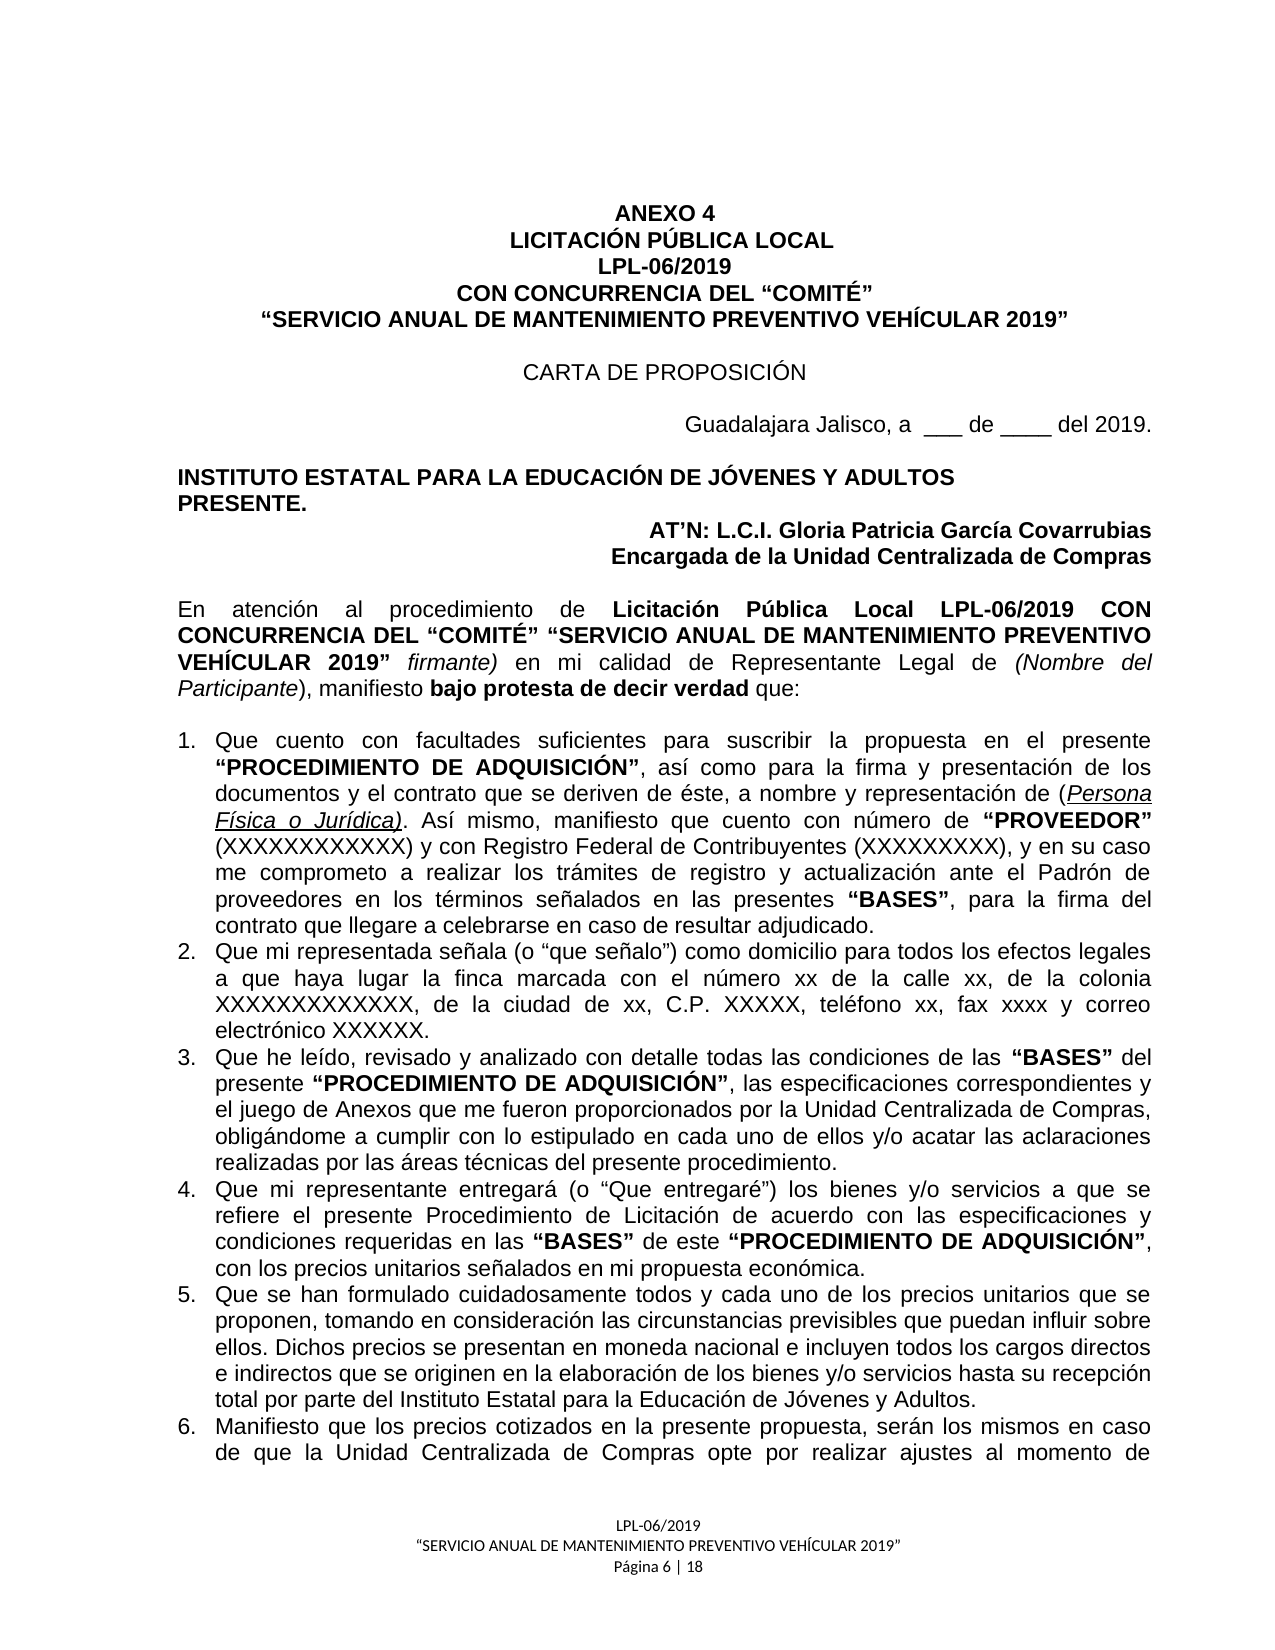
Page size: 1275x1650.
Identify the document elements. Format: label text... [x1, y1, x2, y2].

text “SERVICIO ANUAL DE MANTENIMIENTO PREVENTIVO VEHÍCULAR 2019” [177, 306, 1152, 332]
list Que mi representada señala (o “que señalo”) como domicilio para todos los efectos legales a que haya lugar la finca marcada con el número xx de la calle xx, de la colonia XXXXXXXXXXXXX, de la ciudad de xx, C.P. XXXXX, teléfono xx, fax xxxx y correo electrónico XXXXXX. [177, 965, 1152, 1044]
list Que mi representante entregará (o “Que entregaré”) los bienes y/o servicios a que se refiere el presente Procedimiento de Licitación de acuerdo con las especificaciones y condiciones requeridas en las “BASES” de este “PROCEDIMIENTO DE ADQUISICIÓN”, con los precios unitarios señalados en mi propuesta económica. [177, 1176, 1152, 1281]
list Que cuento con facultades suficientes para suscribir la propuesta en el presente “PROCEDIMIENTO DE ADQUISICIÓN”, así como para la firma y presentación de los documentos y el contrato que se deriven de éste, a nombre y representación de (Persona Física o Jurídica). Así mismo, manifiesto que cuento con número de “PROVEEDOR” (XXXXXXXXXXXX) y con Registro Federal de Contribuyentes (XXXXXXXXX), y en su caso me comprometo a realizar los trámites de registro y actualización ante el Padrón de proveedores en los términos señalados en las presentes “BASES”, para la firma del contrato que llegare a celebrarse en caso de resultar adjudicado. [177, 727, 1152, 938]
text Guadalajara Jalisco, a ___ de ____ del 2019. [177, 411, 1152, 438]
text En atención al procedimiento de Licitación Pública Local LPL-06/2019 CON CONCURRENCIA DEL “COMITÉ” “SERVICIO ANUAL DE MANTENIMIENTO PREVENTIVO VEHÍCULAR 2019” firmante) en mi calidad de Representante Legal de (Nombre del Participante), manifiesto bajo protesta de decir verdad que: [177, 596, 1152, 701]
text PRESENTE. [177, 490, 1152, 517]
text AT’N: L.C.I. Gloria Patricia García Covarrubias [177, 517, 1152, 543]
text INSTITUTO ESTATAL PARA LA EDUCACIÓN DE JÓVENES Y ADULTOS [177, 464, 1152, 490]
text Encargada de la Unidad Centralizada de Compras [177, 543, 1152, 569]
text ANEXO 4 [177, 200, 1152, 227]
text CON CONCURRENCIA DEL “COMITÉ” [177, 279, 1152, 306]
text LICITACIÓN PÚBLICA LOCAL [177, 227, 1167, 253]
list Que se han formulado cuidadosamente todos y cada uno de los precios unitarios que se proponen, tomando en consideración las circunstancias previsibles que puedan influir sobre ellos. Dichos precios se presentan en moneda nacional e incluyen todos los cargos directos e indirectos que se originen en la elaboración de los bienes y/o servicios hasta su recepción total por parte del Instituto Estatal para la Educación de Jóvenes y Adultos. [177, 1281, 1152, 1413]
text CARTA DE PROPOSICIÓN [177, 358, 1152, 385]
text LPL-06/2019 [177, 253, 1152, 279]
list Que he leído, revisado y analizado con detalle todas las condiciones de las “BASES” del presente “PROCEDIMIENTO DE ADQUISICIÓN”, las especificaciones correspondientes y el juego de Anexos que me fueron proporcionados por la Unidad Centralizada de Compras, obligándome a cumplir con lo estipulado en cada uno de ellos y/o acatar las aclaraciones realizadas por las áreas técnicas del presente procedimiento. [177, 1044, 1152, 1176]
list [177, 1413, 1152, 1465]
